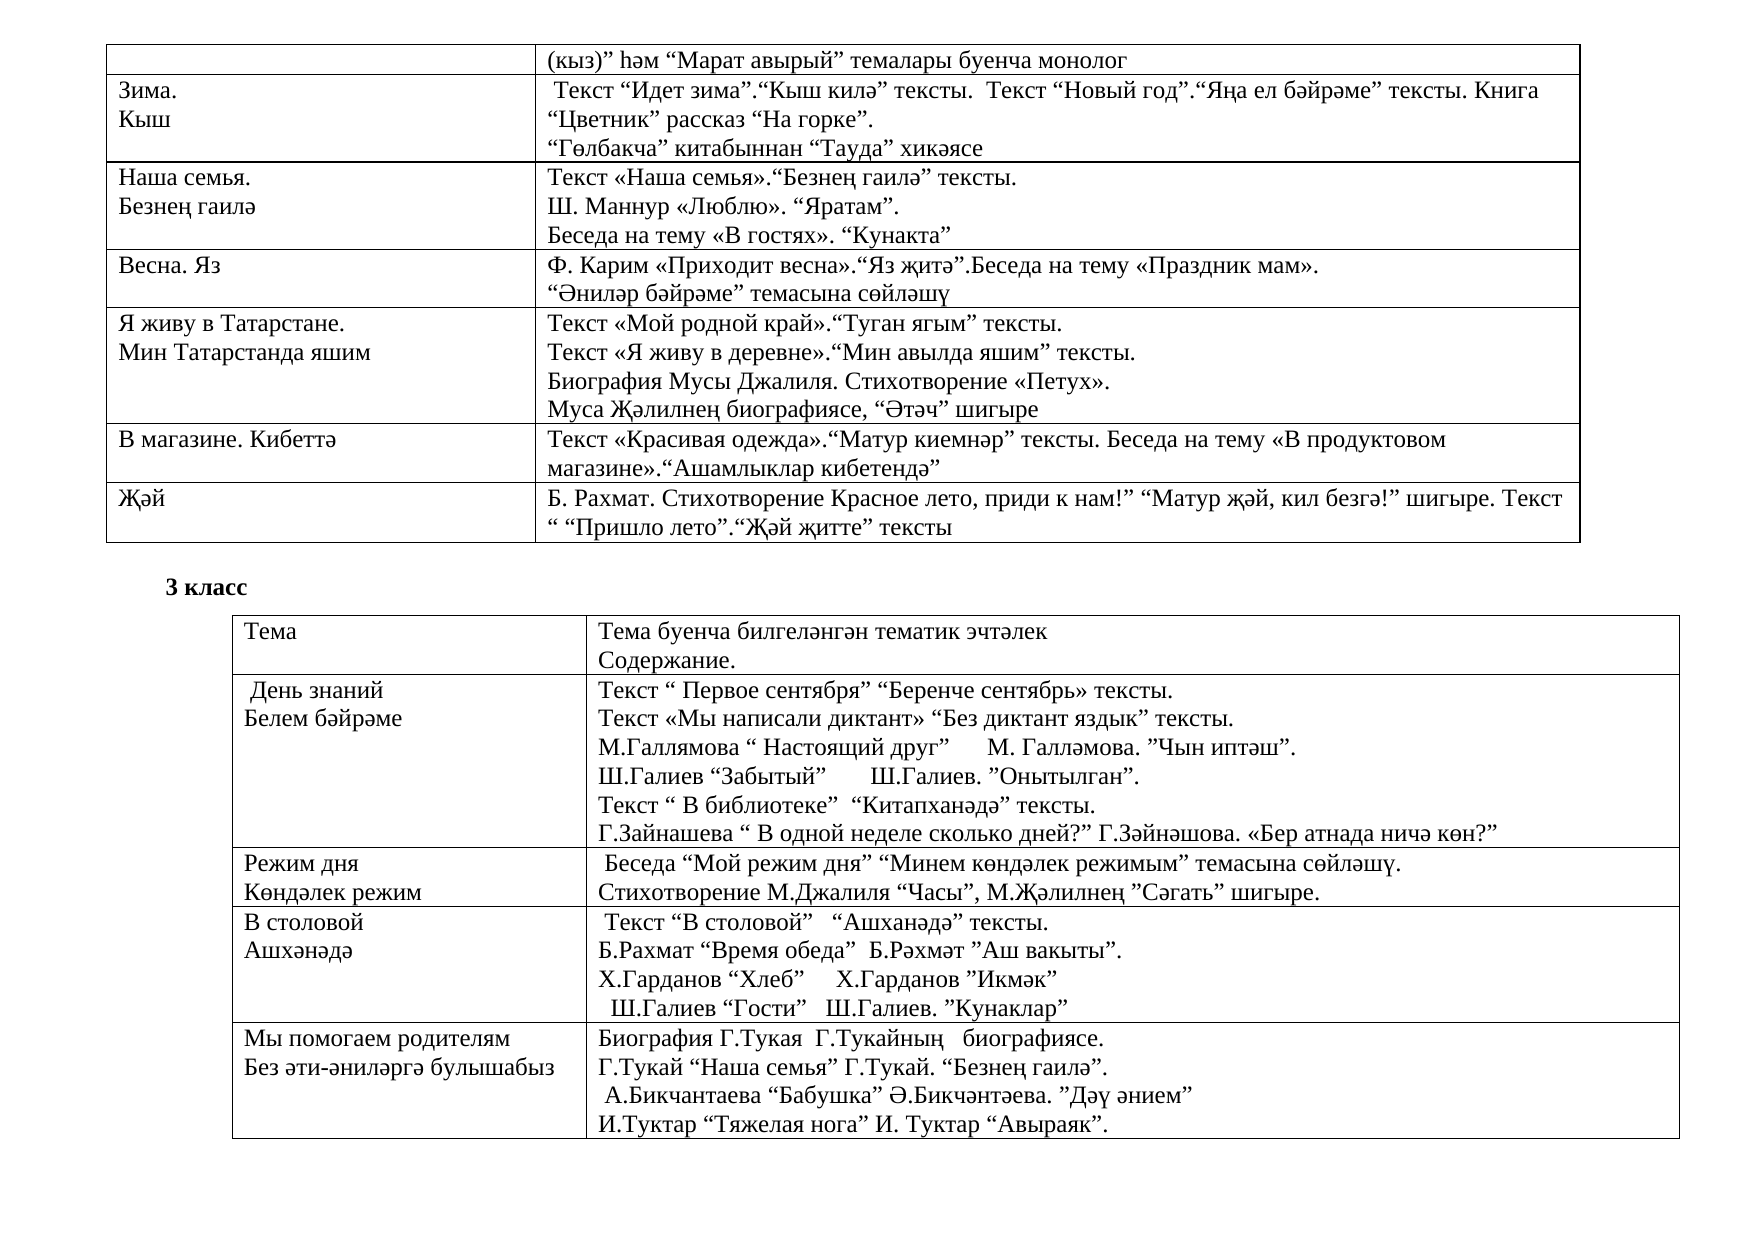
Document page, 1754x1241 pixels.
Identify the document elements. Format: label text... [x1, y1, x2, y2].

table_cell Ф. Карим «Приходит весна».“Яз җитә”.Беседа на тему «Праздник мам». “Әниләр бәйрәме” темасына сөйләшү [536, 250, 1579, 307]
table_cell В магазине. Кибеттә [107, 424, 535, 482]
table_cell В столовой Ашхәнәдә [233, 907, 586, 1022]
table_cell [107, 45, 535, 74]
table_cell Наша семья. Безнең гаилә [107, 163, 535, 249]
table_cell Б. Рахмат. Стихотворение Красное лето, приди к нам!” “Матур җәй, кил безгә!” шигыре. Текст “ “Пришло лето”.“Җәй җитте” тексты [536, 483, 1579, 542]
table_cell Я живу в Татарстане. Мин Татарстанда яшим [107, 308, 535, 423]
table_cell Текст “В столовой” “Ашханәдә” тексты. Б.Рахмат “Время обеда” Б.Рәхмәт ”Аш вакыты”. Х.Гарданов “Хлеб” Х.Гарданов ”Икмәк” Ш.Галиев “Гости” Ш.Галиев. ”Кунаклар” [587, 907, 1679, 1022]
table_cell Беседа “Мой режим дня” “Минем көндәлек режимым” темасына сөйләшү. Стихотворение М.Джалиля “Часы”, М.Җәлилнең ”Сәгать” шигыре. [587, 848, 1679, 906]
table_cell Текст «Мой родной край».“Туган ягым” тексты. Текст «Я живу в деревне».“Мин авылда яшим” тексты. Биография Мусы Джалиля. Стихотворение «Петух». Муса Җәлилнең биографиясе, “Әтәч” шигыре [536, 308, 1579, 423]
table_cell Җәй [107, 483, 535, 542]
table_header Тема буенча билгеләнгән тематик эчтәлек Содержание. [587, 616, 1679, 674]
table_cell Текст «Красивая одежда».“Матур киемнәр” тексты. Беседа на тему «В продуктовом магазине».“Ашамлыклар кибетендә” [536, 424, 1579, 482]
table_cell Текст “Идет зима”.“Кыш килә” тексты. Текст “Новый год”.“Яңа ел бәйрәме” тексты. Книга “Цветник” рассказ “На горке”. “Гөлбакча” китабыннан “Тауда” хикәясе [536, 75, 1579, 161]
table_header Тема [233, 616, 586, 674]
table_cell День знаний Белем бәйрәме [233, 675, 586, 847]
table_cell Текст «Наша семья».“Безнең гаилә” тексты. Ш. Маннур «Люблю». “Яратам”. Беседа на тему «В гостях». “Кунакта” [536, 163, 1579, 249]
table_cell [587, 1023, 1679, 1138]
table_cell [233, 1023, 586, 1138]
text 3 класс [118, 572, 1636, 601]
table_cell Весна. Яз [107, 250, 535, 307]
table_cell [536, 45, 1579, 74]
table_cell Зима. Кыш [107, 75, 535, 161]
table_cell Режим дня Көндәлек режим [233, 848, 586, 906]
table_cell Текст “ Первое сентября” “Беренче сентябрь» тексты. Текст «Мы написали диктант» “Без диктант яздык” тексты. М.Галлямова “ Настоящий друг” М. Галләмова. ”Чын иптәш”. Ш.Галиев “Забытый” Ш.Галиев. ”Онытылган”. Текст “ В библиотеке” “Китапханәдә” тексты. Г.Зайнашева “ В одной неделе сколько дней?” Г.Зәйнәшова. «Бер атнада ничә көн?” [587, 675, 1679, 847]
